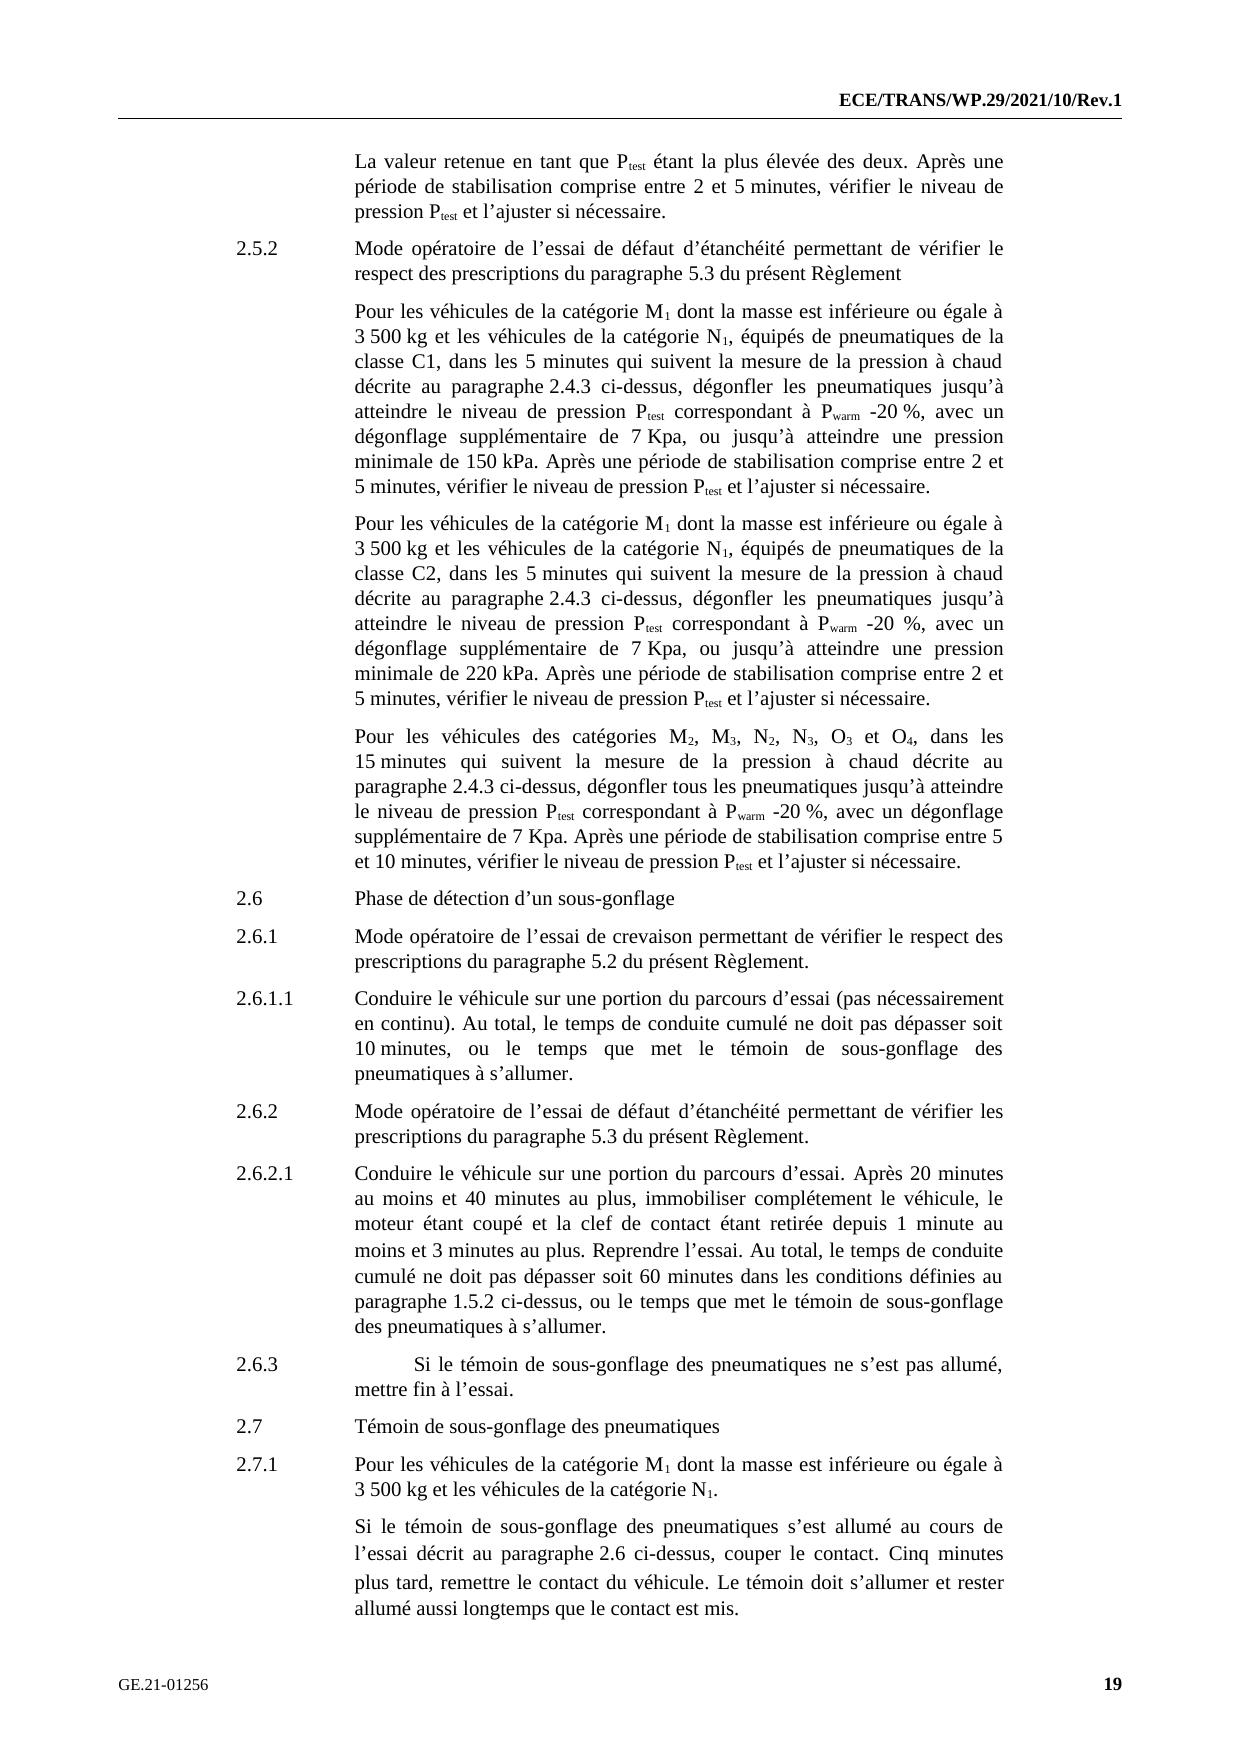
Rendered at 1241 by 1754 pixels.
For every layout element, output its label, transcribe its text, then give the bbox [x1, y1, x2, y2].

text 2.6.2 Mode opératoire de l’essai de défaut d’étanchéité permettant de vérifier les prescriptions du paragraphe 5.3 du présent Règlement. [236, 1098, 1004, 1148]
text Pour les véhicules des catégories M2, M3, N2, N3, O3 et O4, dans les 15 minutes qui suivent la mesure de la pression à chaud décrite au paragraphe 2.4.3 ci-dessus, dégonfler tous les pneumatiques jusqu’à atteindre le niveau de pression Ptest correspondant à Pwarm -20 %, avec un dégonflage supplémentaire de 7 Kpa. Après une période de stabilisation comprise entre 5 et 10 minutes, vérifier le niveau de pression Ptest et l’ajuster si nécessaire. [354, 723, 1004, 873]
text Si le témoin de sous-gonflage des pneumatiques s’est allumé au cours de l’essai décrit au paragraphe 2.6 ci-dessus, couper le contact. Cinq minutes plus tard, remettre le contact du véhicule. Le témoin doit s’allumer et rester allumé aussi longtemps que le contact est mis. [354, 1513, 1004, 1620]
text 2.6 Phase de détection d’un sous-gonflage [236, 885, 1004, 910]
text 2.6.2.1 Conduire le véhicule sur une portion du parcours d’essai. Après 20 minutes au moins et 40 minutes au plus, immobiliser complétement le véhicule, le moteur étant coupé et la clef de contact étant retirée depuis 1 minute au moins et 3 minutes au plus. Reprendre l’essai. Au total, le temps de conduite cumulé ne doit pas dépasser soit 60 minutes dans les conditions définies au paragraphe 1.5.2 ci-dessus, ou le temps que met le témoin de sous-gonflage des pneumatiques à s’allumer. [236, 1160, 1004, 1338]
text Pour les véhicules de la catégorie M1 dont la masse est inférieure ou égale à 3 500 kg et les véhicules de la catégorie N1, équipés de pneumatiques de la classe C2, dans les 5 minutes qui suivent la mesure de la pression à chaud décrite au paragraphe 2.4.3 ci-dessus, dégonfler les pneumatiques jusqu’à atteindre le niveau de pression Ptest correspondant à Pwarm -20 %, avec un dégonflage supplémentaire de 7 Kpa, ou jusqu’à atteindre une pression minimale de 220 kPa. Après une période de stabilisation comprise entre 2 et 5 minutes, vérifier le niveau de pression Ptest et l’ajuster si nécessaire. [354, 510, 1004, 710]
text 2.7.1 Pour les véhicules de la catégorie M1 dont la masse est inférieure ou égale à 3 500 kg et les véhicules de la catégorie N1. [236, 1451, 1004, 1501]
text 2.6.1 Mode opératoire de l’essai de crevaison permettant de vérifier le respect des prescriptions du paragraphe 5.2 du présent Règlement. [236, 923, 1004, 973]
text 2.6.3 Si le témoin de sous-gonflage des pneumatiques ne s’est pas allumé, mettre fin à l’essai. [236, 1351, 1004, 1401]
text 2.7 Témoin de sous-gonflage des pneumatiques [236, 1413, 1004, 1438]
text 2.6.1.1 Conduire le véhicule sur une portion du parcours d’essai (pas nécessairement en continu). Au total, le temps de conduite cumulé ne doit pas dépasser soit 10 minutes, ou le temps que met le témoin de sous-gonflage des pneumatiques à s’allumer. [236, 985, 1004, 1085]
text 2.5.2 Mode opératoire de l’essai de défaut d’étanchéité permettant de vérifier le respect des prescriptions du paragraphe 5.3 du présent Règlement [236, 235, 1004, 285]
text Pour les véhicules de la catégorie M1 dont la masse est inférieure ou égale à 3 500 kg et les véhicules de la catégorie N1, équipés de pneumatiques de la classe C1, dans les 5 minutes qui suivent la mesure de la pression à chaud décrite au paragraphe 2.4.3 ci-dessus, dégonfler les pneumatiques jusqu’à atteindre le niveau de pression Ptest correspondant à Pwarm -20 %, avec un dégonflage supplémentaire de 7 Kpa, ou jusqu’à atteindre une pression minimale de 150 kPa. Après une période de stabilisation comprise entre 2 et 5 minutes, vérifier le niveau de pression Ptest et l’ajuster si nécessaire. [354, 298, 1004, 498]
text La valeur retenue en tant que Ptest étant la plus élevée des deux. Après une période de stabilisation comprise entre 2 et 5 minutes, vérifier le niveau de pression Ptest et l’ajuster si nécessaire. [354, 148, 1004, 223]
